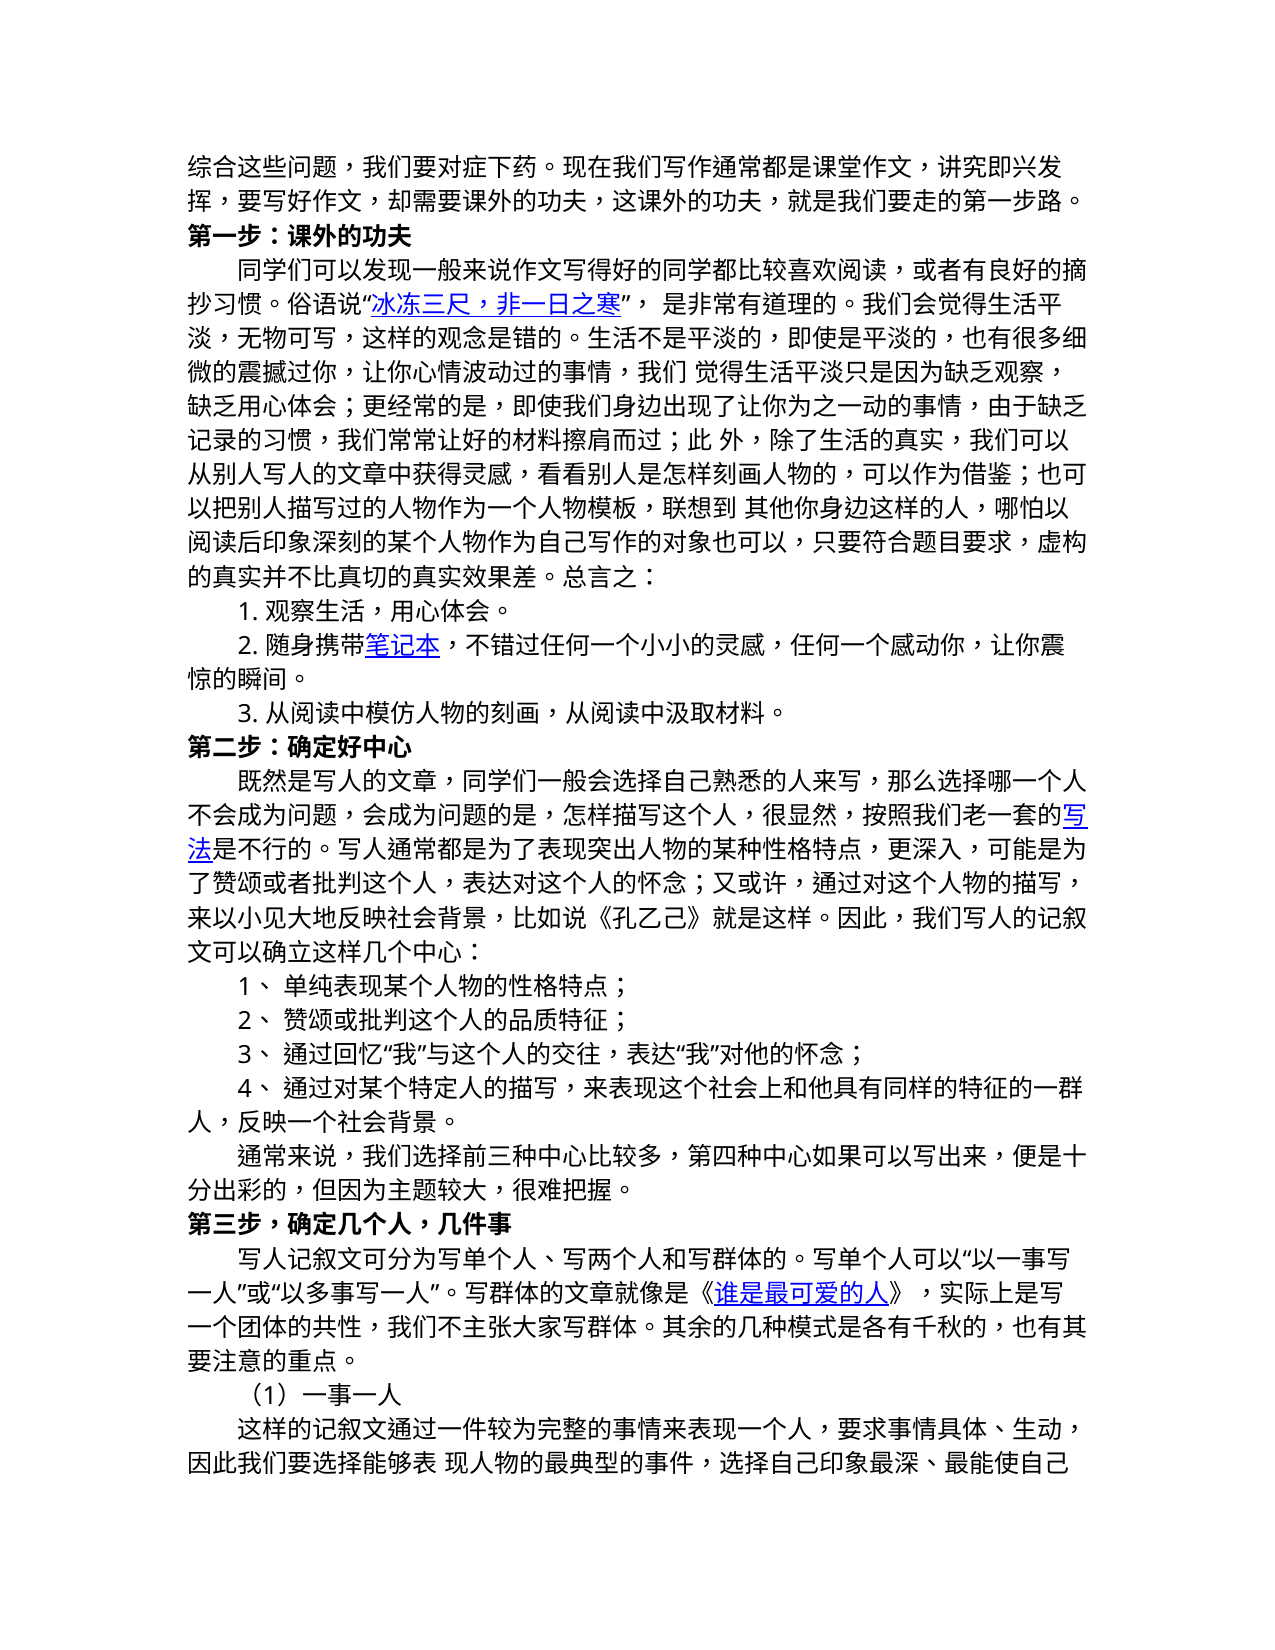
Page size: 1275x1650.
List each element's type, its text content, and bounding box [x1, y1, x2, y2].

text 同学们可以发现一般来说作文写得好的同学都比较喜欢阅读，或者有良好的摘抄习惯。俗语说“冰冻三尺，非一日之寒”， 是非常有道理的。我们会觉得生活平淡，无物可写，这样的观念是错的。生活不是平淡的，即使是平淡的，也有很多细微的震撼过你，让你心情波动过的事情，我们 觉得生活平淡只是因为缺乏观察，缺乏用心体会；更经常的是，即使我们身边出现了让你为之一动的事情，由于缺乏记录的习惯，我们常常让好的材料擦肩而过；此 外，除了生活的真实，我们可以从别人写人的文章中获得灵感，看看别人是怎样刻画人物的，可以作为借鉴；也可以把别人描写过的人物作为一个人物模板，联想到 其他你身边这样的人，哪怕以阅读后印象深刻的某个人物作为自己写作的对象也可以，只要符合题目要求，虚构的真实并不比真切的真实效果差。总言之： [187, 253, 1087, 593]
text 3、 通过回忆“我”与这个人的交往，表达“我”对他的怀念； [187, 1036, 1087, 1071]
text 第三步，确定几个人，几件事 [187, 1207, 1087, 1241]
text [187, 1412, 1087, 1480]
text 第二步：确定好中心 [187, 730, 1087, 764]
text 2、 赞颂或批判这个人的品质特征； [187, 1002, 1087, 1036]
text 综合这些问题，我们要对症下药。现在我们写作通常都是课堂作文，讲究即兴发挥，要写好作文，却需要课外的功夫，这课外的功夫，就是我们要走的第一步路。 [187, 150, 1087, 218]
text 1. 观察生活，用心体会。 [187, 593, 1087, 627]
text 既然是写人的文章，同学们一般会选择自己熟悉的人来写，那么选择哪一个人不会成为问题，会成为问题的是，怎样描写这个人，很显然，按照我们老一套的写法是不行的。写人通常都是为了表现突出人物的某种性格特点，更深入，可能是为了赞颂或者批判这个人，表达对这个人的怀念；又或许，通过对这个人物的描写，来以小见大地反映社会背景，比如说《孔乙己》就是这样。因此，我们写人的记叙文可以确立这样几个中心： [187, 764, 1087, 968]
text 通常来说，我们选择前三种中心比较多，第四种中心如果可以写出来，便是十分出彩的，但因为主题较大，很难把握。 [187, 1139, 1087, 1207]
text 1、 单纯表现某个人物的性格特点； [187, 968, 1087, 1002]
text 写人记叙文可分为写单个人、写两个人和写群体的。写单个人可以“以一事写一人”或“以多事写一人”。写群体的文章就像是《谁是最可爱的人》，实际上是写一个团体的共性，我们不主张大家写群体。其余的几种模式是各有千秋的，也有其要注意的重点。 [187, 1241, 1087, 1377]
text 3. 从阅读中模仿人物的刻画，从阅读中汲取材料。 [187, 695, 1087, 729]
text （1）一事一人 [187, 1377, 1087, 1412]
text 第一步：课外的功夫 [187, 218, 1087, 252]
text 4、 通过对某个特定人的描写，来表现这个社会上和他具有同样的特征的一群人，反映一个社会背景。 [187, 1071, 1087, 1139]
text 2. 随身携带笔记本，不错过任何一个小小的灵感，任何一个感动你，让你震惊的瞬间。 [187, 627, 1087, 695]
